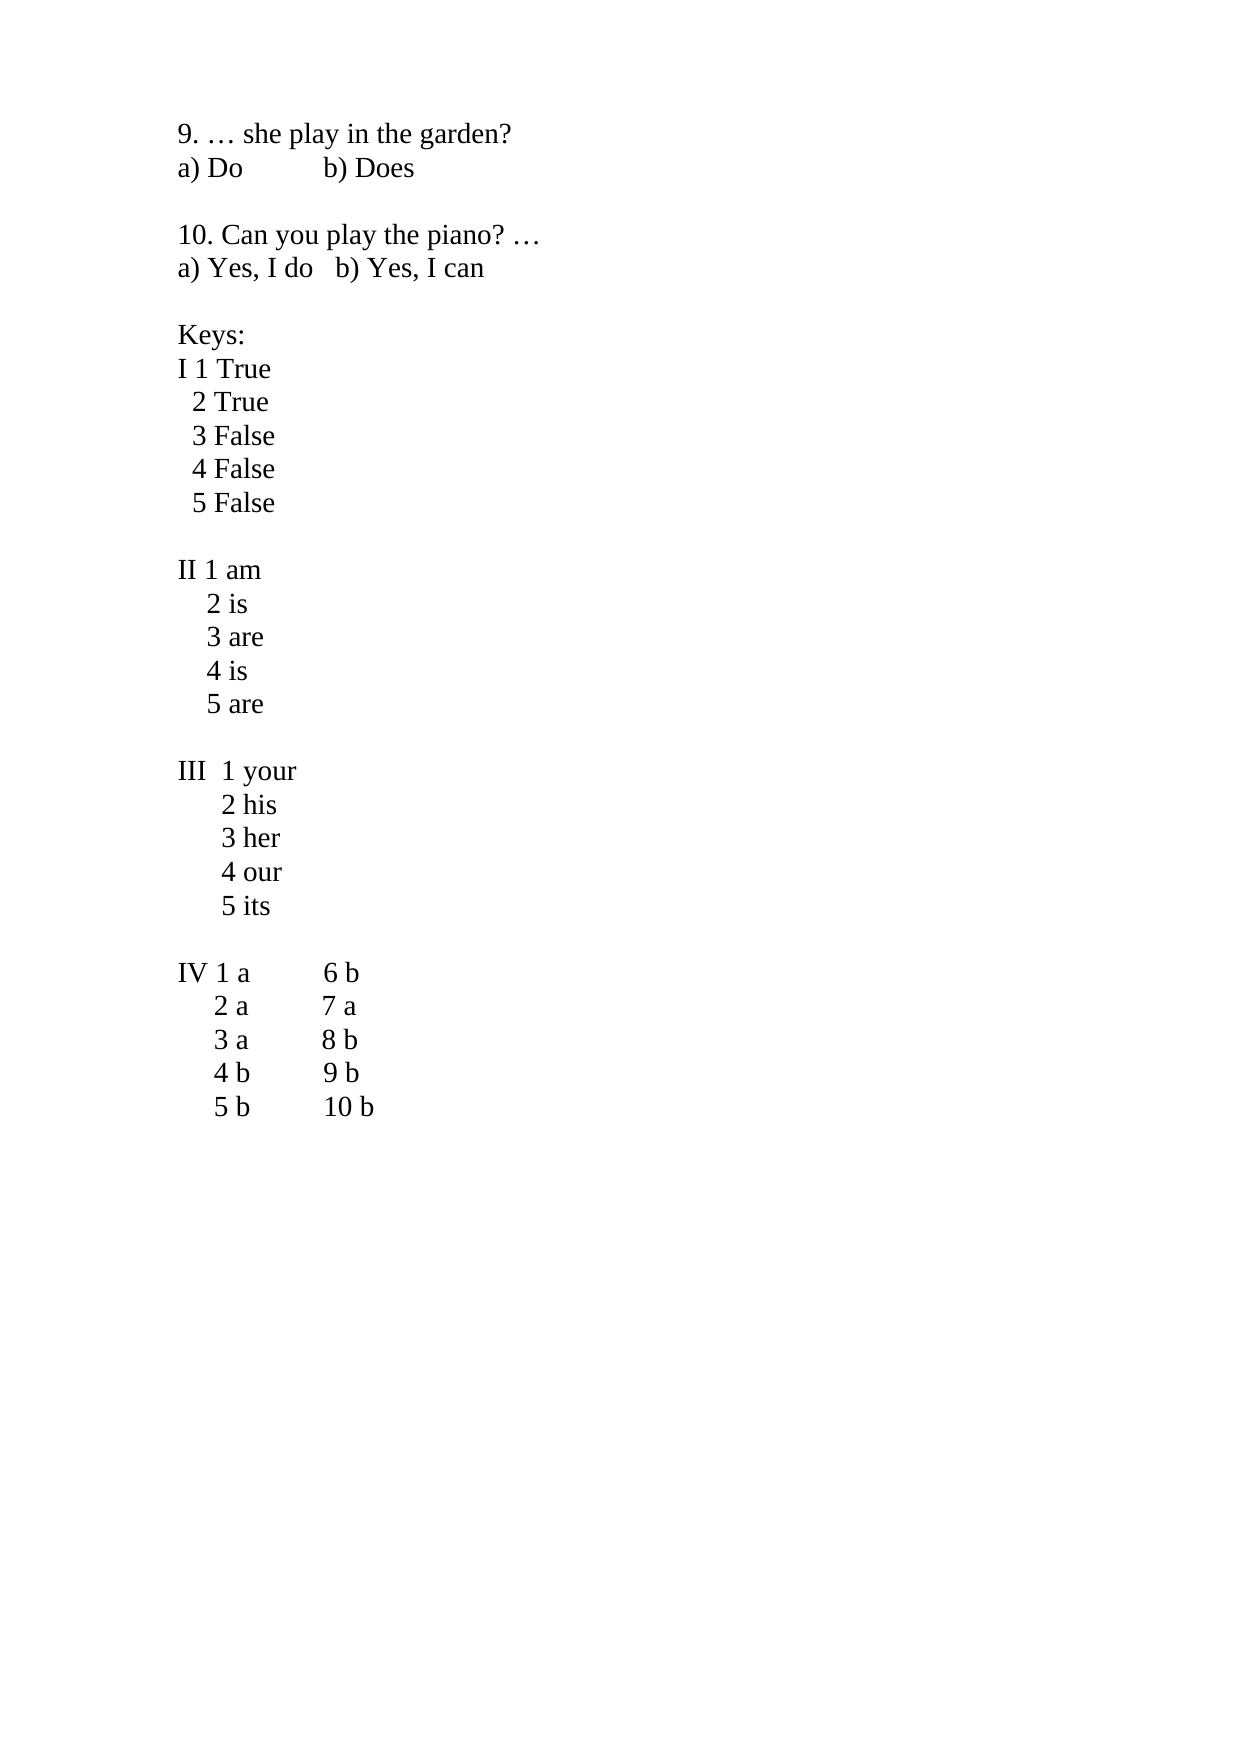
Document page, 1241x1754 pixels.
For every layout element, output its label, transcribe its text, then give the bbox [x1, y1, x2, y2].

text IV 1 a 6 b [177, 955, 627, 988]
text I 1 True [177, 351, 627, 384]
text 5 False [177, 485, 627, 519]
text 5 its [177, 888, 627, 921]
text II 1 am [177, 552, 627, 586]
text 10. Can you play the piano? … [177, 217, 627, 250]
text a) Yes, I do b) Yes, I can [177, 250, 627, 284]
text 2 is [177, 586, 627, 619]
text 2 True [177, 384, 627, 418]
text 4 False [177, 452, 627, 485]
text 5 are [177, 686, 627, 720]
text 5 b 10 b [177, 1089, 627, 1122]
text 3 a 8 b [177, 1022, 627, 1055]
text Keys: [177, 317, 627, 351]
text III 1 your [177, 753, 627, 787]
text 4 our [177, 854, 627, 888]
text 3 False [177, 418, 627, 452]
text a) Do b) Does [177, 150, 627, 183]
text 3 are [177, 619, 627, 653]
text 2 his [177, 787, 627, 821]
text 4 b 9 b [177, 1055, 627, 1089]
text 3 her [177, 821, 627, 854]
text 2 a 7 a [177, 988, 627, 1022]
text 4 is [177, 653, 627, 686]
text 9. … she play in the garden? [177, 116, 627, 150]
